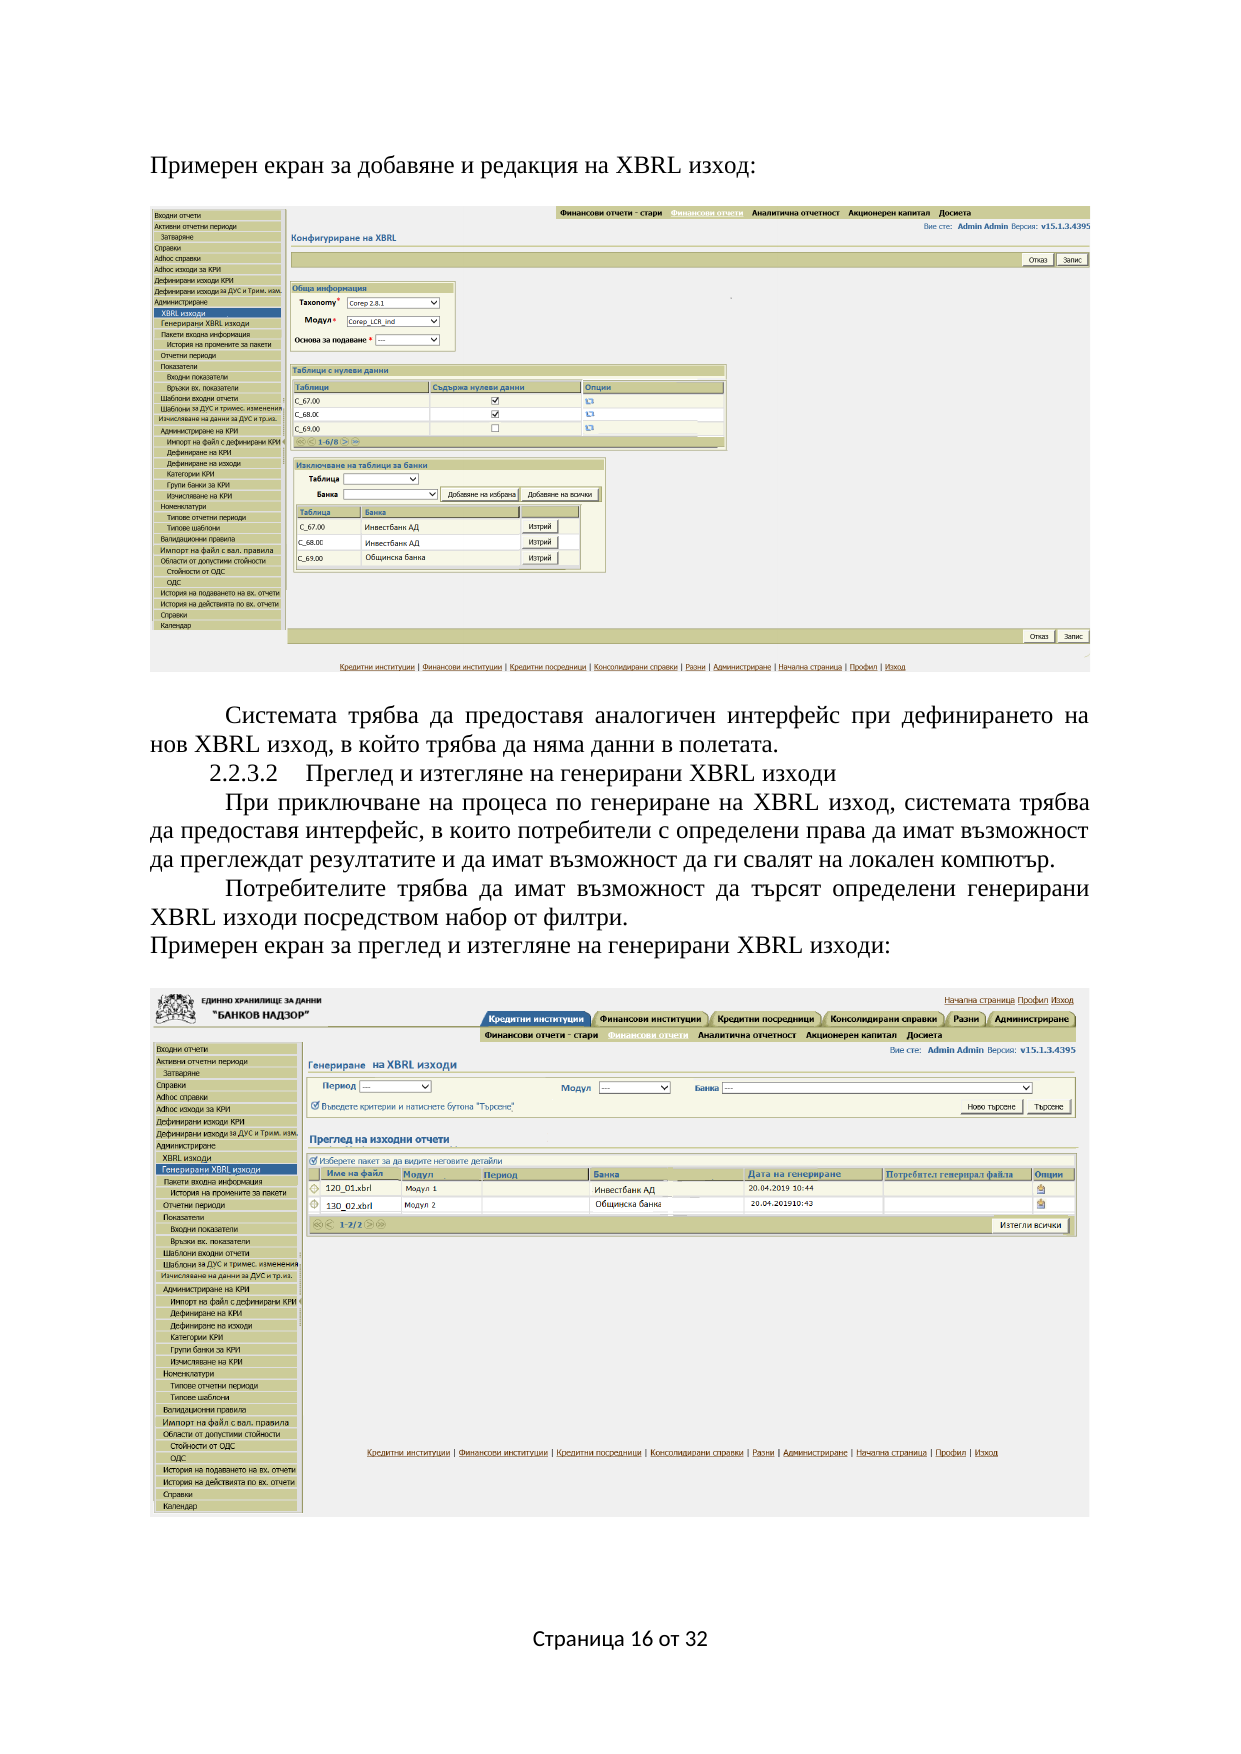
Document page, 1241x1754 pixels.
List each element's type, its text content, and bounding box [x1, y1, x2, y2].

text Потребителите трябва да имат възможност да търсят определени генерирани XBRL изходи посредством набор от филтри. [150, 873, 1090, 931]
text При приключване на процеса по генериране на XBRL изход, системата трябва да предоставя интерфейс, в които потребители с определени права да имат възможност да преглеждат резултатите и да имат възможност да ги свалят на локален компютър. [150, 787, 1090, 873]
text Системата трябва да предоставя аналогичен интерфейс при дефинирането на нов XBRL изход, в който трябва да няма данни в полетата. [150, 701, 1090, 758]
text Примерен екран за преглед и изтегляне на генерирани XBRL изходи: [150, 931, 1090, 959]
picture [150, 988, 1090, 1517]
picture [150, 206, 1091, 672]
text Примерен екран за добавяне и редакция на XBRL изход: [150, 150, 1090, 179]
subtitle Преглед и изтегляне на генерирани XBRL изходи [209, 758, 1090, 787]
